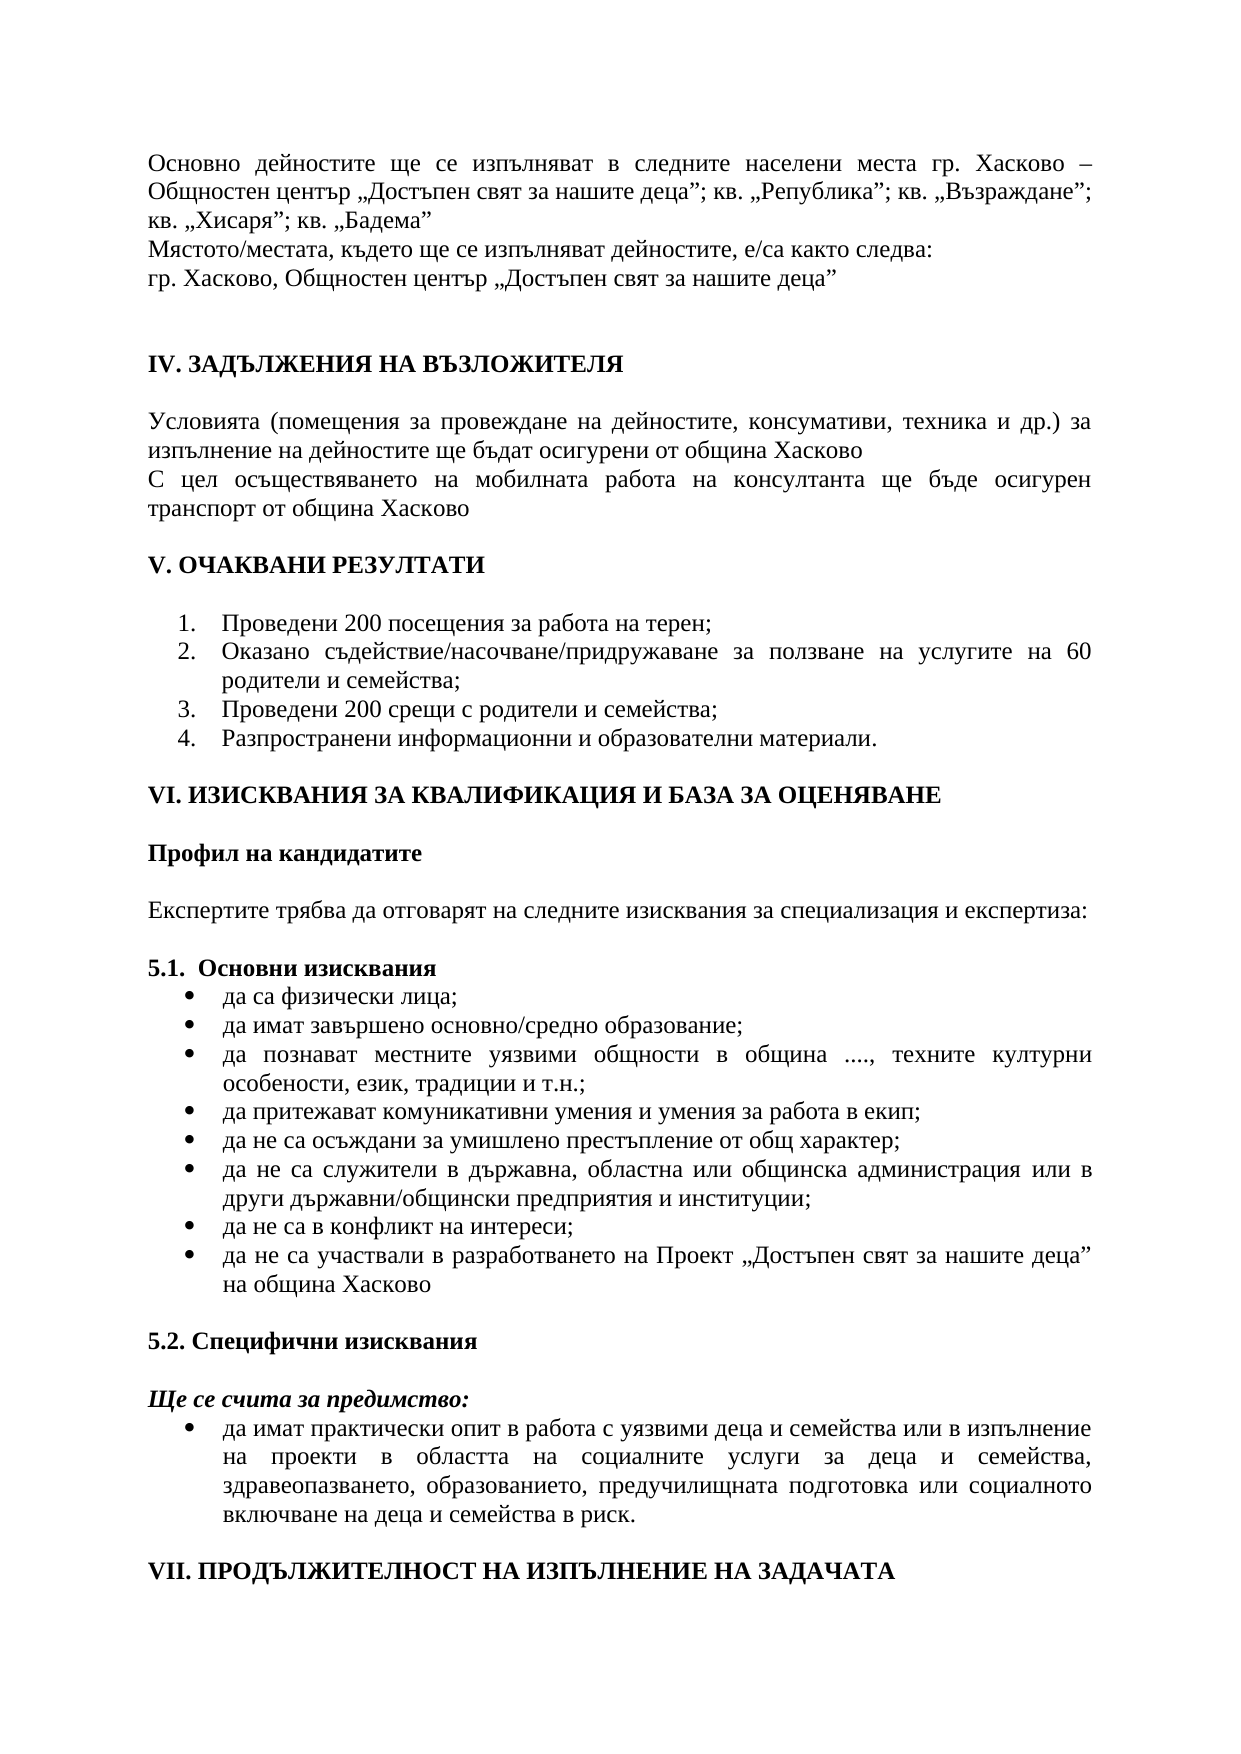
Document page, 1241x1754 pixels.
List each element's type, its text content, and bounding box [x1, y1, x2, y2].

list да имат практически опит в работа с уязвими деца и семейства или в изпълнение на проекти в областта на социалните услуги за деца и семейства, здравеопазването, образованието, предучилищната подготовка или социалното включване на деца и семейства в риск. [185, 1413, 1093, 1528]
text Профил на кандидатите [148, 838, 1093, 866]
list да не са осъждани за умишлено престъпление от общ характер; [185, 1125, 1093, 1154]
list Оказано съдействие/насочване/придружаване за ползване на услугите на 60 родители и семейства; [177, 636, 1093, 694]
text Условията (помещения за провеждане на дейностите, консумативи, техника и др.) за изпълнение на дейностите ще бъдат осигурени от община Хасково [148, 406, 1093, 464]
list Разпространени информационни и образователни материали. [177, 723, 1093, 751]
text С цел осъществяването на мобилната работа на консултанта ще бъде осигурен транспорт от община Хасково [148, 464, 1093, 521]
list Проведени 200 посещения за работа на терен; [177, 608, 1093, 636]
list да познават местните уязвими общности в община ...., техните културни особености, език, традиции и т.н.; [185, 1039, 1093, 1096]
list Проведени 200 срещи с родители и семейства; [177, 694, 1093, 723]
list VІI. ПРОДЪЛЖИТЕЛНОСТ НА ИЗПЪЛНЕНИЕ НА ЗАДАЧАТА [148, 1556, 1093, 1585]
list да не са участвали в разработването на Проект „Достъпен свят за нашите деца” на община Хасково [185, 1240, 1093, 1298]
list да притежават комуникативни умения и умения за работа в екип; [185, 1096, 1093, 1125]
text 5.2. Специфични изисквания [148, 1326, 1093, 1355]
list да не са в конфликт на интереси; [185, 1211, 1093, 1240]
text гр. Хасково, Общностен център „Достъпен свят за нашите деца” [148, 263, 1093, 291]
text VI. ИЗИСКВАНИЯ ЗА КВАЛИФИКАЦИЯ И БАЗА ЗА ОЦЕНЯВАНЕ [148, 780, 1093, 809]
list да са физически лица; [185, 981, 1093, 1010]
text Основно дейностите ще се изпълняват в следните населени места гр. Хасково – Общностен център „Достъпен свят за нашите деца”; кв. „Република”; кв. „Възраждане”; кв. „Хисаря”; кв. „Бадема” [148, 148, 1093, 234]
text 5.1. Основни изисквания [148, 953, 1093, 981]
list да не са служители в държавна, областна или общинска администрация или в други държавни/общински предприятия и институции; [185, 1154, 1093, 1211]
text V. ОЧАКВАНИ РЕЗУЛТАТИ [148, 550, 1093, 579]
text ІV. ЗАДЪЛЖЕНИЯ НА ВЪЗЛОЖИТЕЛЯ [148, 349, 1093, 378]
text Ще се счита за предимство: [148, 1384, 1093, 1413]
text Мястото/местата, където ще се изпълняват дейностите, е/са както следва: [148, 234, 1093, 263]
list да имат завършено основно/средно образование; [185, 1010, 1093, 1039]
text Експертите трябва да отговарят на следните изисквания за специализация и експертиза: [148, 895, 1093, 924]
